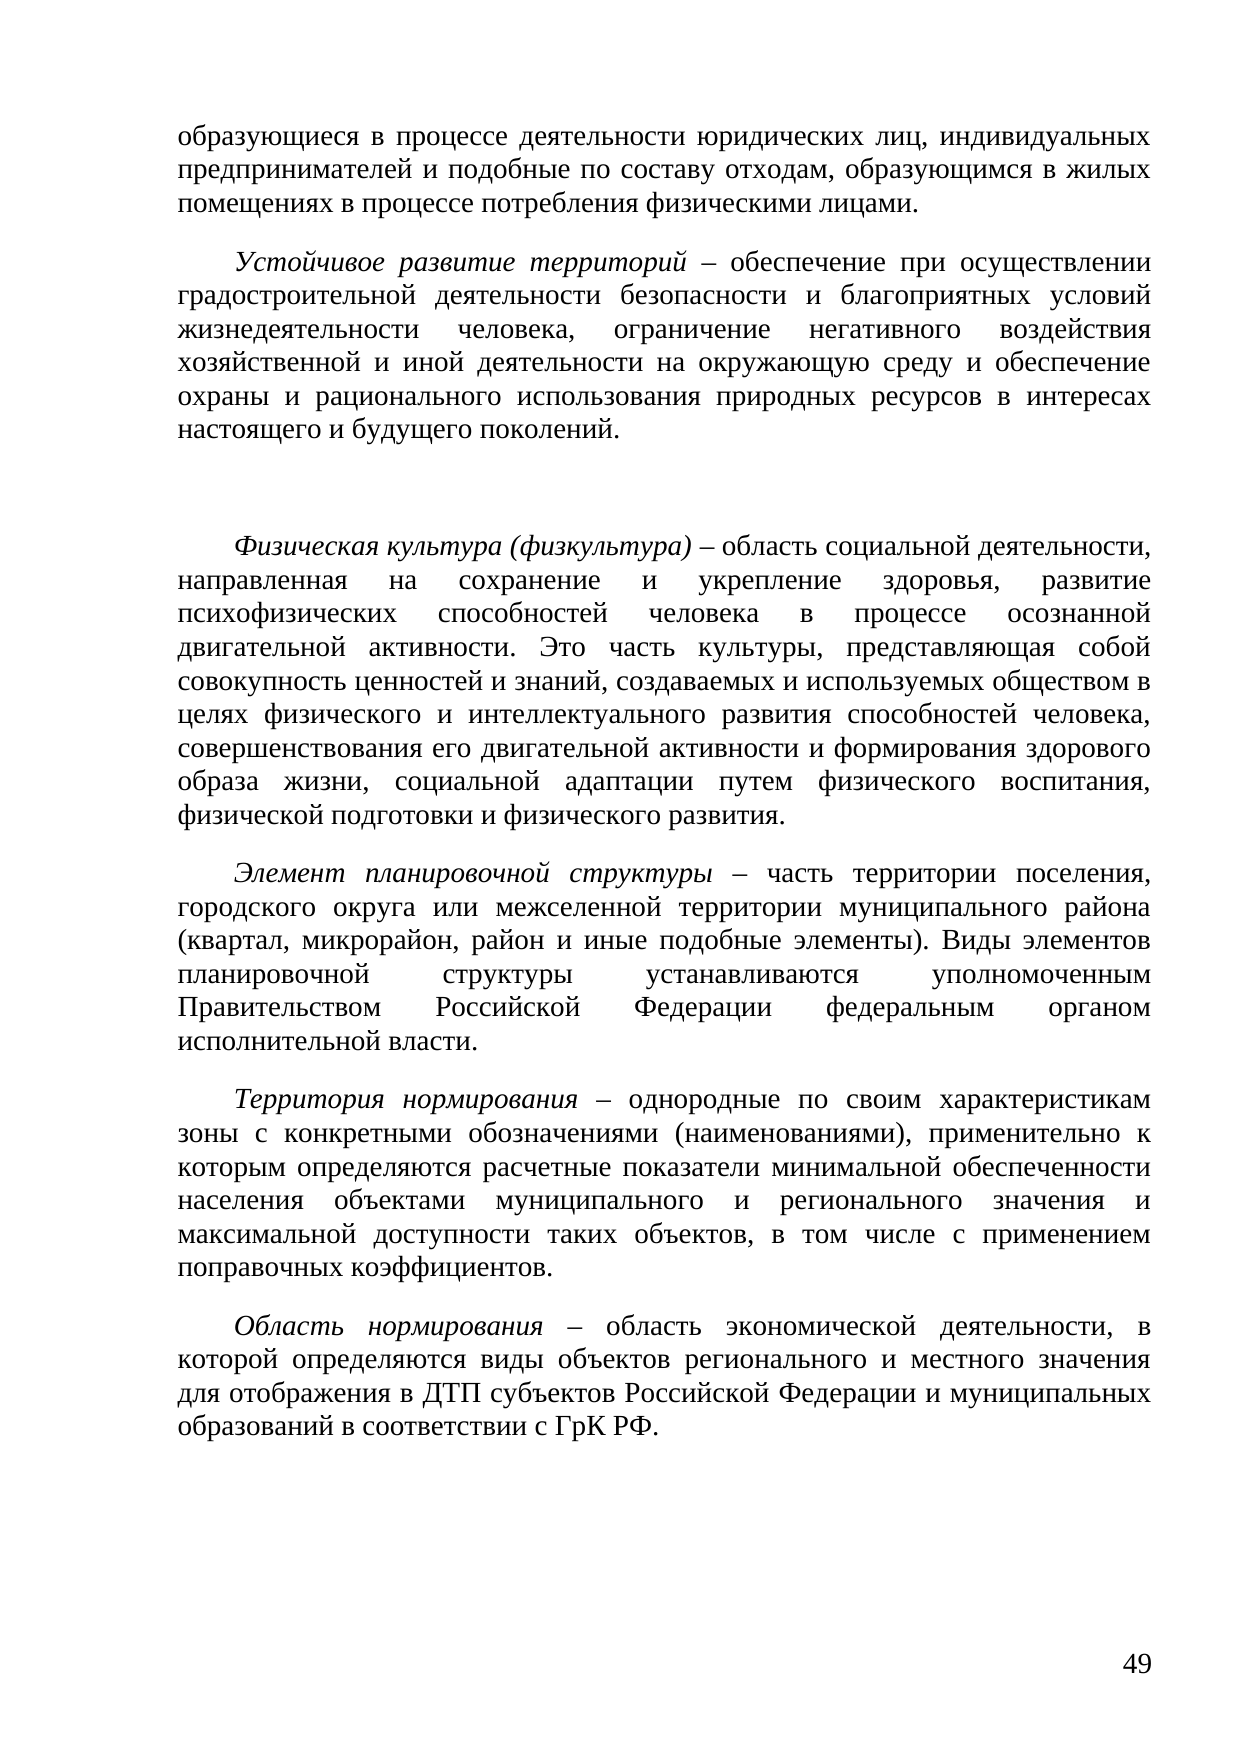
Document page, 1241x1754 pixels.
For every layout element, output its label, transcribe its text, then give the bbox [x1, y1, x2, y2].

text Область нормирования – область экономической деятельности, в которой определяются виды объектов регионального и местного значения для отображения в ДТП субъектов Российской Федерации и муниципальных образований в соответствии с ГрК РФ. [177, 1308, 1152, 1442]
text Устойчивое развитие территорий – обеспечение при осуществлении градостроительной деятельности безопасности и благоприятных условий жизнедеятельности человека, ограничение негативного воздействия хозяйственной и иной деятельности на окружающую среду и обеспечение охраны и рационального использования природных ресурсов в интересах настоящего и будущего поколений. [177, 244, 1152, 445]
text Территория нормирования – однородные по своим характеристикам зоны с конкретными обозначениями (наименованиями), применительно к которым определяются расчетные показатели минимальной обеспеченности населения объектами муниципального и регионального значения и максимальной доступности таких объектов, в том числе с применением поправочных коэффициентов. [177, 1082, 1152, 1283]
text Элемент планировочной структуры – часть территории поселения, городского округа или межселенной территории муниципального района (квартал, микрорайон, район и иные подобные элементы). Виды элементов планировочной структуры устанавливаются уполномоченным Правительством Российской Федерации федеральным органом исполнительной власти. [177, 855, 1152, 1057]
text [177, 118, 1152, 219]
text Физическая культура (физкультура) – область социальной деятельности, направленная на сохранение и укрепление здоровья, развитие психофизических способностей человека в процессе осознанной двигательной активности. Это часть культуры, представляющая собой совокупность ценностей и знаний, создаваемых и используемых обществом в целях физического и интеллектуального развития способностей человека, совершенствования его двигательной активности и формирования здорового образа жизни, социальной адаптации путем физического воспитания, физической подготовки и физического развития. [177, 528, 1152, 830]
